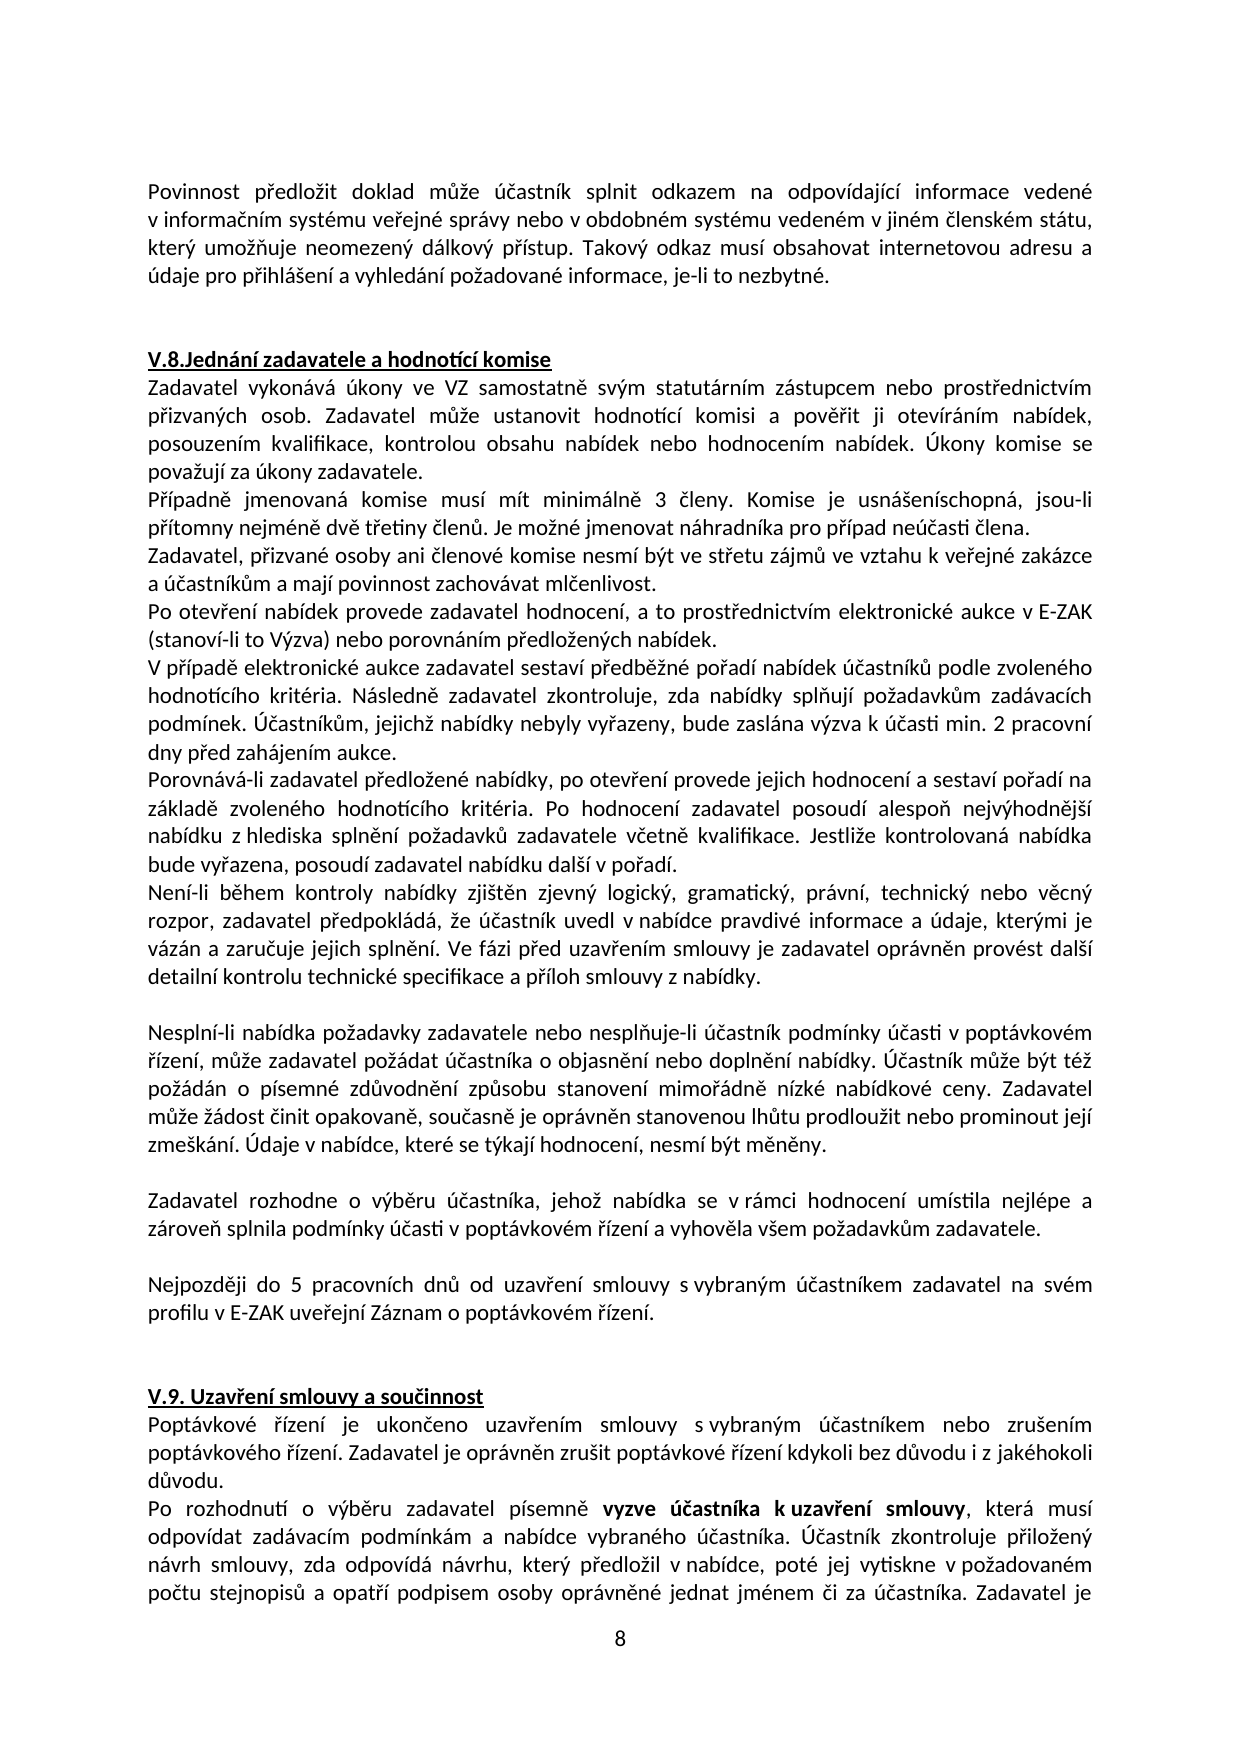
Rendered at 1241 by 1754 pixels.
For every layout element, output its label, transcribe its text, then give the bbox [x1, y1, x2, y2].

text Porovnává-li zadavatel předložené nabídky, po otevření provede jejich hodnocení a sestaví pořadí na základě zvoleného hodnotícího kritéria. Po hodnocení zadavatel posoudí alespoň nejvýhodnější nabídku z hlediska splnění požadavků zadavatele včetně kvalifikace. Jestliže kontrolovaná nabídka bude vyřazena, posoudí zadavatel nabídku další v pořadí. [148, 766, 1092, 878]
text V.9. Uzavření smlouvy a součinnost [148, 1382, 1092, 1410]
text Povinnost předložit doklad může účastník splnit odkazem na odpovídající informace vedené v informačním systému veřejné správy nebo v obdobném systému vedeném v jiném členském státu, který umožňuje neomezený dálkový přístup. Takový odkaz musí obsahovat internetovou adresu a údaje pro přihlášení a vyhledání požadované informace, je-li to nezbytné. [148, 177, 1092, 289]
text Zadavatel, přizvané osoby ani členové komise nesmí být ve střetu zájmů ve vztahu k veřejné zakázce a účastníkům a mají povinnost zachovávat mlčenlivost. [148, 541, 1092, 597]
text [148, 1494, 1092, 1606]
text Není-li během kontroly nabídky zjištěn zjevný logický, gramatický, právní, technický nebo věcný rozpor, zadavatel předpokládá, že účastník uvedl v nabídce pravdivé informace a údaje, kterými je vázán a zaručuje jejich splnění. Ve fázi před uzavřením smlouvy je zadavatel oprávněn provést další detailní kontrolu technické specifikace a příloh smlouvy z nabídky. [148, 878, 1092, 990]
text Po otevření nabídek provede zadavatel hodnocení, a to prostřednictvím elektronické aukce v E-ZAK (stanoví-li to Výzva) nebo porovnáním předložených nabídek. [148, 597, 1092, 653]
text Případně jmenovaná komise musí mít minimálně 3 členy. Komise je usnášeníschopná, jsou-li přítomny nejméně dvě třetiny členů. Je možné jmenovat náhradníka pro případ neúčasti člena. [148, 485, 1092, 541]
text V případě elektronické aukce zadavatel sestaví předběžné pořadí nabídek účastníků podle zvoleného hodnotícího kritéria. Následně zadavatel zkontroluje, zda nabídky splňují požadavkům zadávacích podmínek. Účastníkům, jejichž nabídky nebyly vyřazeny, bude zaslána výzva k účasti min. 2 pracovní dny před zahájením aukce. [148, 653, 1092, 766]
text V.8.Jednání zadavatele a hodnotící komise [148, 345, 1092, 373]
text Zadavatel rozhodne o výběru účastníka, jehož nabídka se v rámci hodnocení umístila nejlépe a zároveň splnila podmínky účasti v poptávkovém řízení a vyhověla všem požadavkům zadavatele. [148, 1186, 1092, 1242]
text Poptávkové řízení je ukončeno uzavřením smlouvy s vybraným účastníkem nebo zrušením poptávkového řízení. Zadavatel je oprávněn zrušit poptávkové řízení kdykoli bez důvodu i z jakéhokoli důvodu. [148, 1410, 1092, 1494]
text Zadavatel vykonává úkony ve VZ samostatně svým statutárním zástupcem nebo prostřednictvím přizvaných osob. Zadavatel může ustanovit hodnotící komisi a pověřit ji otevíráním nabídek, posouzením kvalifikace, kontrolou obsahu nabídek nebo hodnocením nabídek. Úkony komise se považují za úkony zadavatele. [148, 373, 1092, 485]
text Nejpozději do 5 pracovních dnů od uzavření smlouvy s vybraným účastníkem zadavatel na svém profilu v E-ZAK uveřejní Záznam o poptávkovém řízení. [148, 1270, 1092, 1326]
text Nesplní-li nabídka požadavky zadavatele nebo nesplňuje-li účastník podmínky účasti v poptávkovém řízení, může zadavatel požádat účastníka o objasnění nebo doplnění nabídky. Účastník může být též požádán o písemné zdůvodnění způsobu stanovení mimořádně nízké nabídkové ceny. Zadavatel může žádost činit opakovaně, současně je oprávněn stanovenou lhůtu prodloužit nebo prominout její zmeškání. Údaje v nabídce, které se týkají hodnocení, nesmí být měněny. [148, 1018, 1092, 1158]
